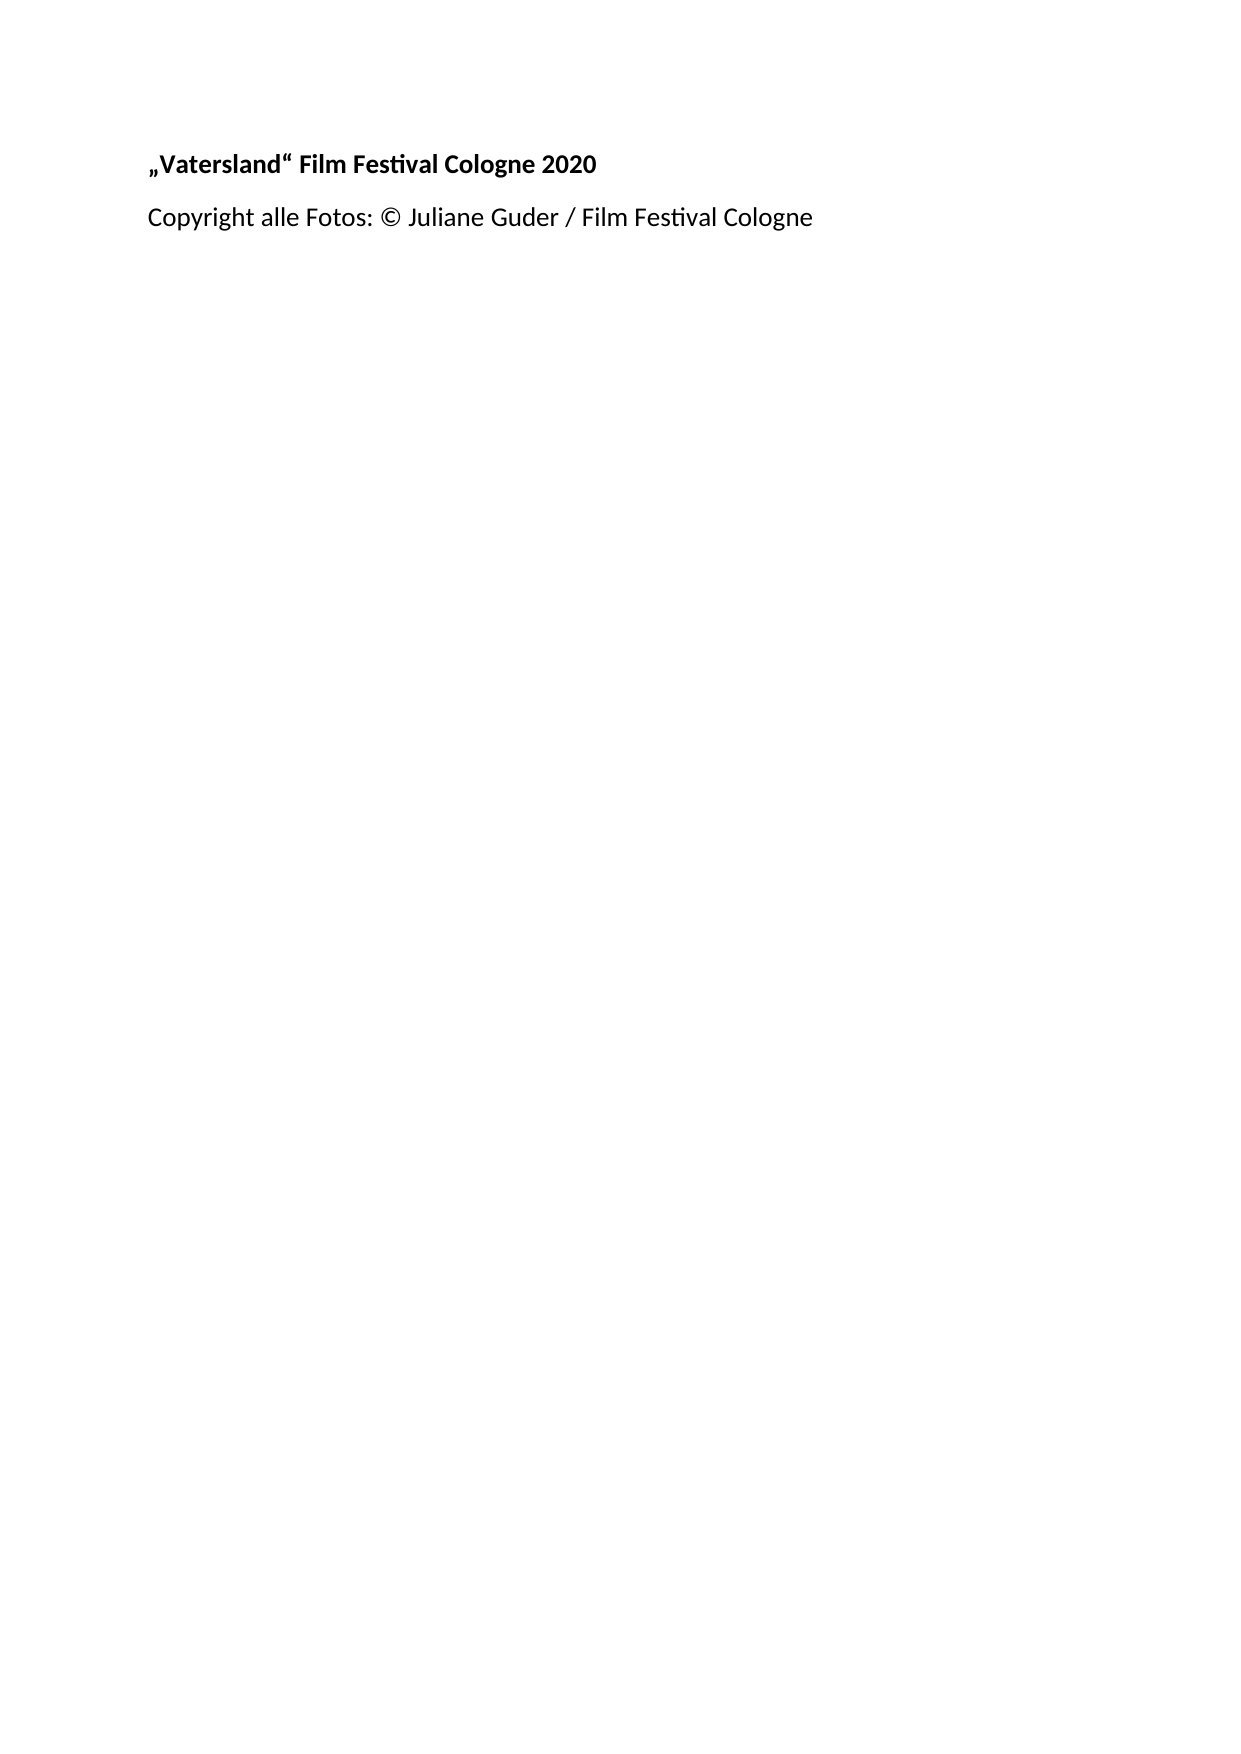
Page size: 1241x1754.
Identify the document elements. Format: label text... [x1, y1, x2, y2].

text „Vatersland“ Film Festival Cologne 2020 [148, 148, 1093, 181]
text Copyright alle Fotos: © Juliane Guder / Film Festival Cologne [148, 200, 1093, 233]
